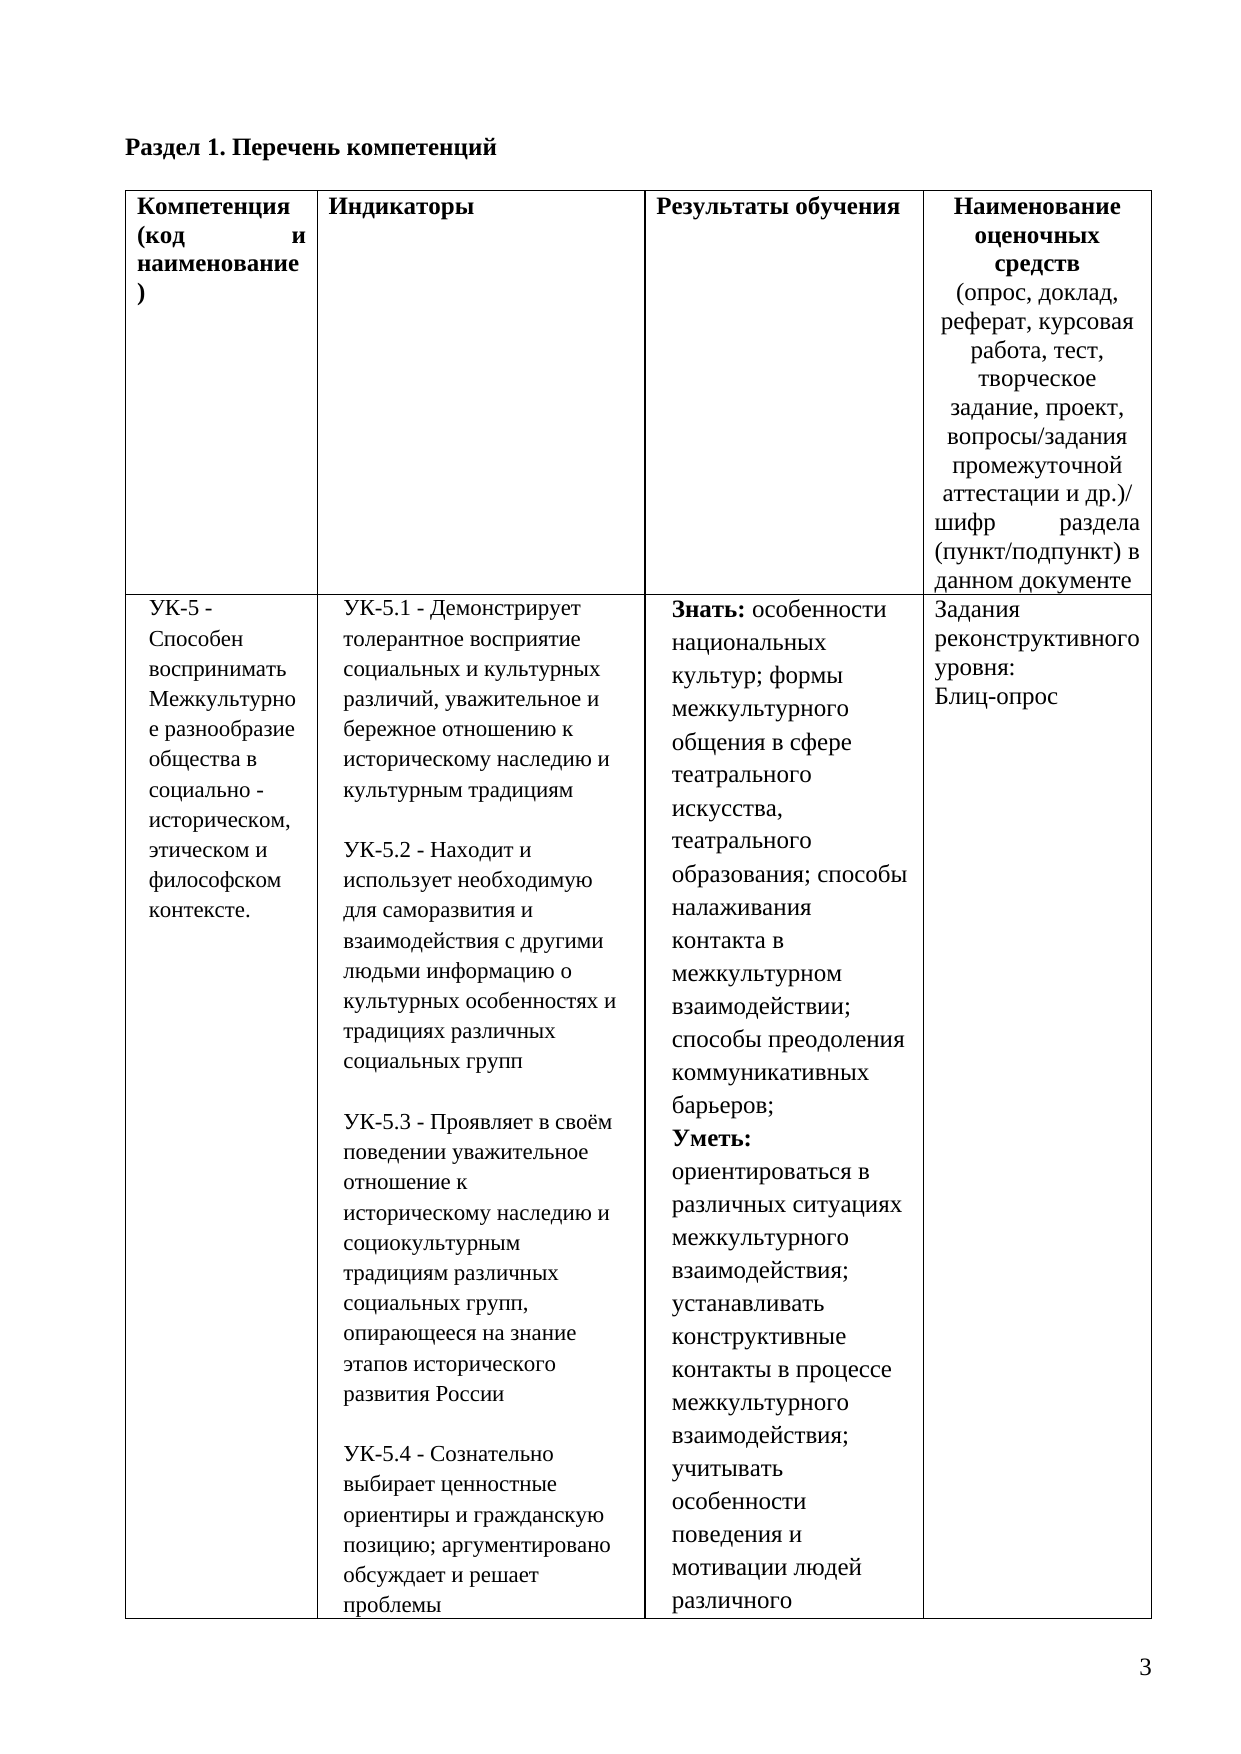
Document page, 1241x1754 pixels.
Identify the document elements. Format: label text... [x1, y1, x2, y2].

table_header Результаты обучения [646, 191, 923, 593]
table_header Компетенция (код и наименование) [126, 191, 317, 593]
text Раздел 1. Перечень компетенций [125, 132, 1152, 161]
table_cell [646, 595, 923, 1618]
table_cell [126, 595, 317, 1618]
table_header Наименование оценочных средств (опрос, доклад, реферат, курсовая работа, тест, творческое задание, проект, вопросы/задания промежуточной аттестации и др.)/ шифр раздела (пункт/подпункт) в данном документе [924, 191, 1151, 593]
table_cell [924, 595, 1151, 1618]
table_header Индикаторы [318, 191, 644, 593]
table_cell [318, 595, 644, 1618]
